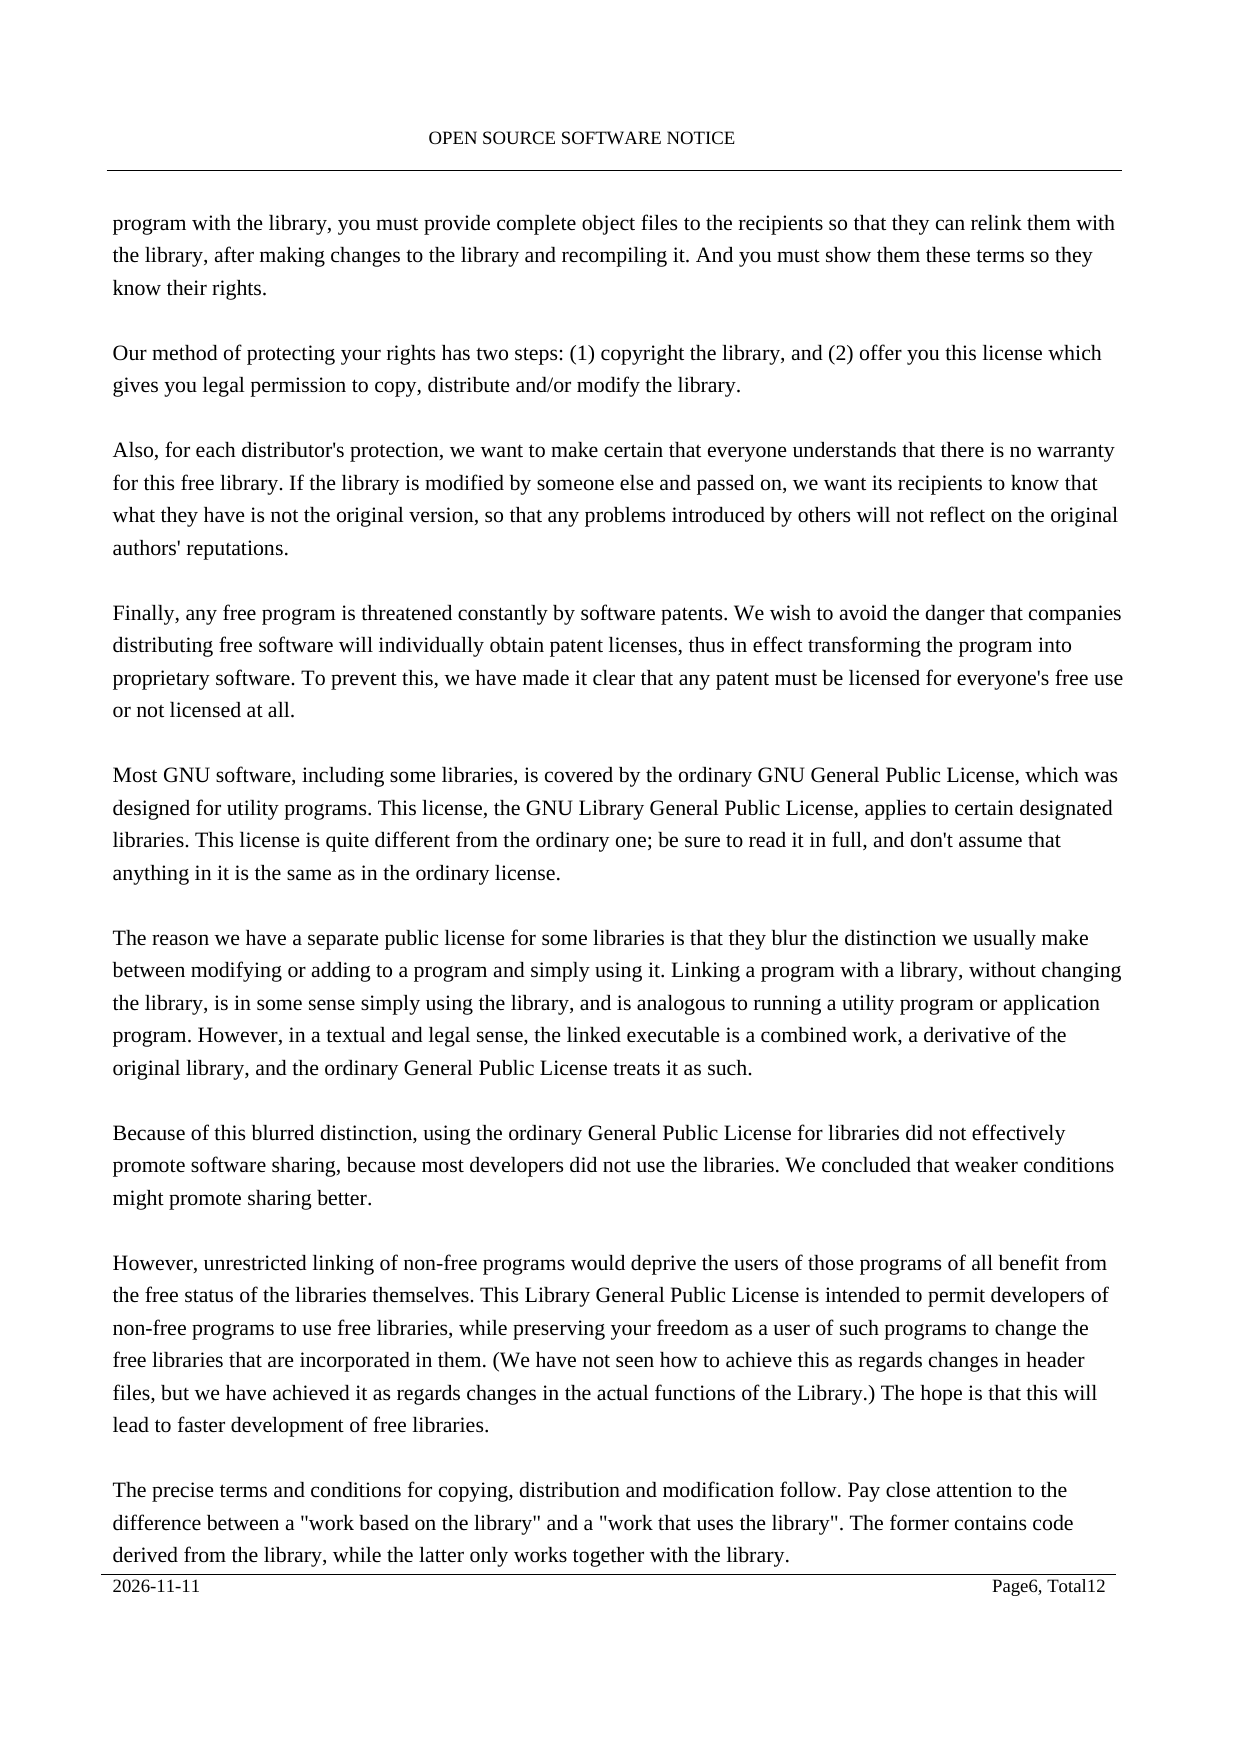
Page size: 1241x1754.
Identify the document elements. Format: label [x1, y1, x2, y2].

text [112, 206, 1128, 1571]
